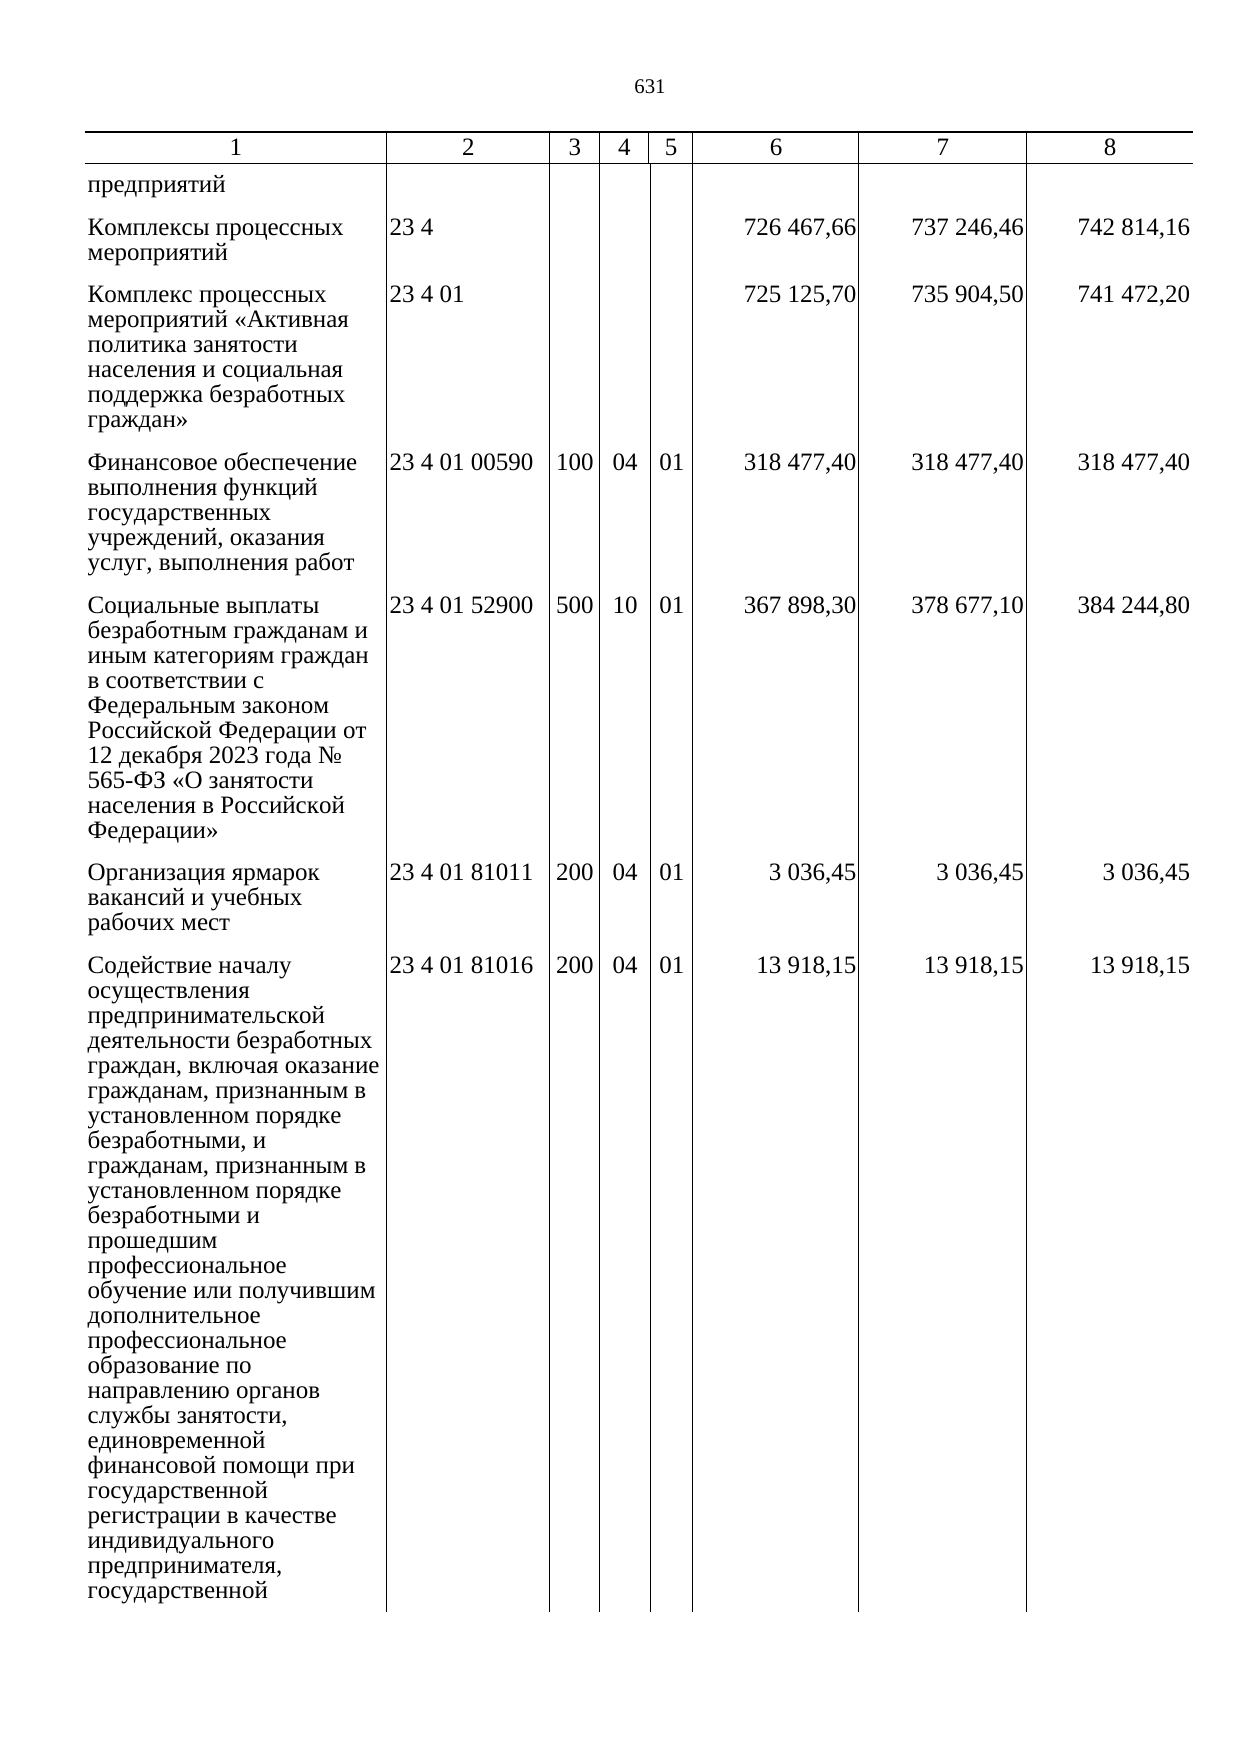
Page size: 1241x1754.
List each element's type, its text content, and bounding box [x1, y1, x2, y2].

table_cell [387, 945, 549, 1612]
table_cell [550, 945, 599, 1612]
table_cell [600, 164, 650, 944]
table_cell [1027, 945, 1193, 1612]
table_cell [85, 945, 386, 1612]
table_header 4 [600, 133, 648, 163]
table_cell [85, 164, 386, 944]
table_header 8 [1027, 133, 1193, 163]
table_header 2 [387, 133, 549, 163]
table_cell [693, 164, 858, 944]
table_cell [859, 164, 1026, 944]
table_header 5 [649, 133, 692, 163]
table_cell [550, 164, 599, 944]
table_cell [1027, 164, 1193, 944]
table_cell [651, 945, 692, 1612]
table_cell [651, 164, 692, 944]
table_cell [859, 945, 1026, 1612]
table_header 6 [693, 133, 858, 163]
table_header 1 [85, 133, 386, 163]
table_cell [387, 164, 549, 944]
table_header 3 [550, 133, 599, 163]
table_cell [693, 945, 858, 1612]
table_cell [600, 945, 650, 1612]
table_header 7 [859, 133, 1026, 163]
